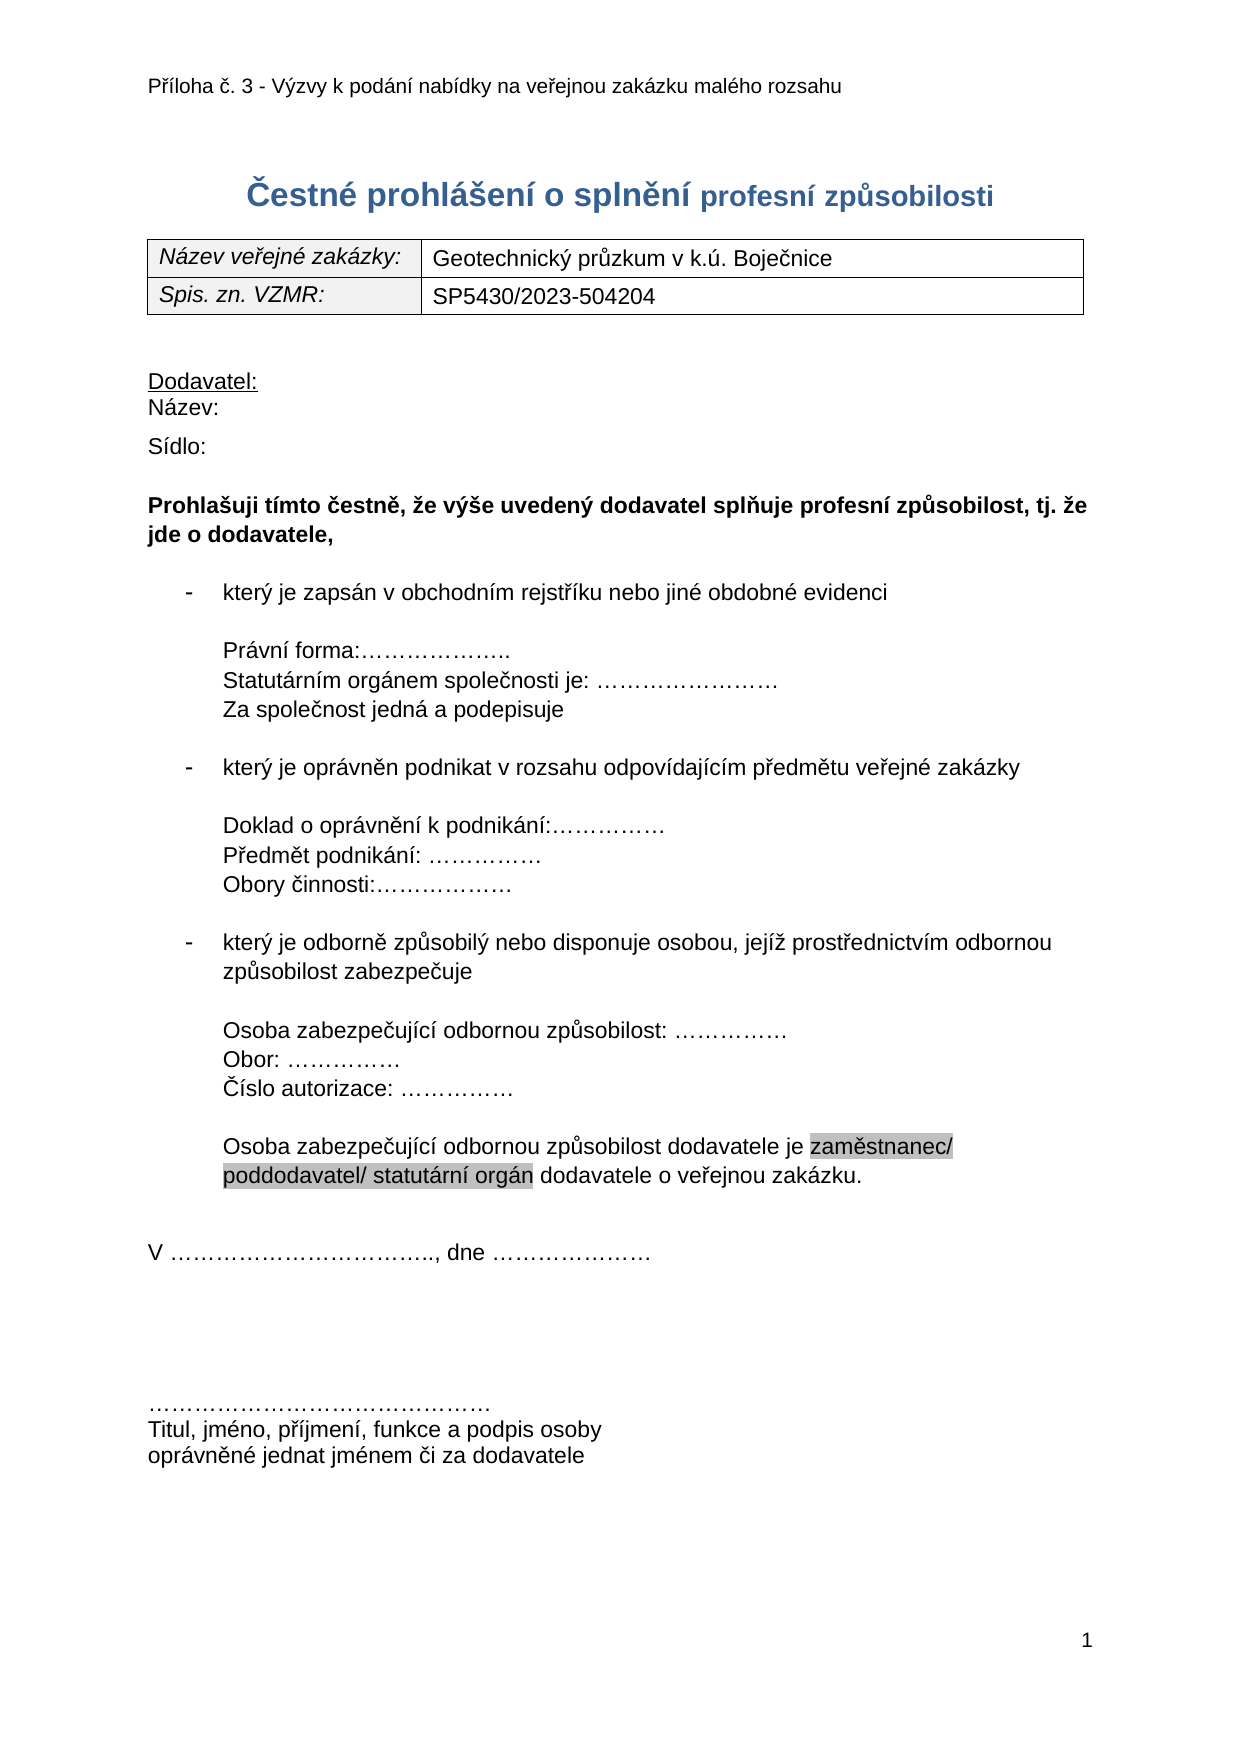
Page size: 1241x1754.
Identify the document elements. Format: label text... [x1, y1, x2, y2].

table_header Geotechnický průzkum v k.ú. Boječnice [422, 240, 1083, 277]
text Prohlašuji tímto čestně, že výše uvedený dodavatel splňuje profesní způsobilost, tj. že jde o dodavatele, [148, 489, 1093, 547]
list který je odborně způsobilý nebo disponuje osobou, jejíž prostřednictvím odbornou způsobilost zabezpečuje [185, 926, 1093, 984]
list Za společnost jedná a podepisuje [223, 693, 1093, 722]
list Obor: …………… [223, 1043, 1093, 1072]
table_header Název veřejné zakázky: [148, 240, 421, 277]
text ……………………………………… [148, 1390, 1093, 1416]
list který je zapsán v obchodním rejstříku nebo jiné obdobné evidenci [185, 576, 1093, 605]
list který je oprávněn podnikat v rozsahu odpovídajícím předmětu veřejné zakázky [185, 751, 1093, 780]
text Sídlo: [148, 433, 1093, 459]
text Titul, jméno, příjmení, funkce a podpis osoby [148, 1416, 1093, 1442]
subtitle Čestné prohlášení o splnění profesní způsobilosti [148, 175, 1093, 214]
table_cell Spis. zn. VZMR: [148, 278, 421, 314]
text Název: [148, 394, 1093, 421]
table_cell SP5430/2023-504204 [422, 278, 1083, 314]
list Právní forma:……………….. [223, 634, 1093, 664]
list Osoba zabezpečující odbornou způsobilost: …………… [223, 1014, 1093, 1043]
list Obory činnosti:……………… [223, 868, 1093, 897]
text V …………………………….., dne ………………… [148, 1239, 1093, 1265]
text Dodavatel: [148, 368, 1093, 394]
list Statutárním orgánem společnosti je: …………………… [223, 664, 1093, 693]
text oprávněné jednat jménem či za dodavatele [148, 1442, 1093, 1469]
list Předmět podnikání: …………… [223, 839, 1093, 868]
list Doklad o oprávnění k podnikání:…………… [223, 809, 1093, 839]
list Číslo autorizace: …………… [223, 1072, 1093, 1101]
list Osoba zabezpečující odbornou způsobilost dodavatele je zaměstnanec/ poddodavatel/ statutární orgán dodavatele o veřejnou zakázku. [223, 1130, 1093, 1189]
